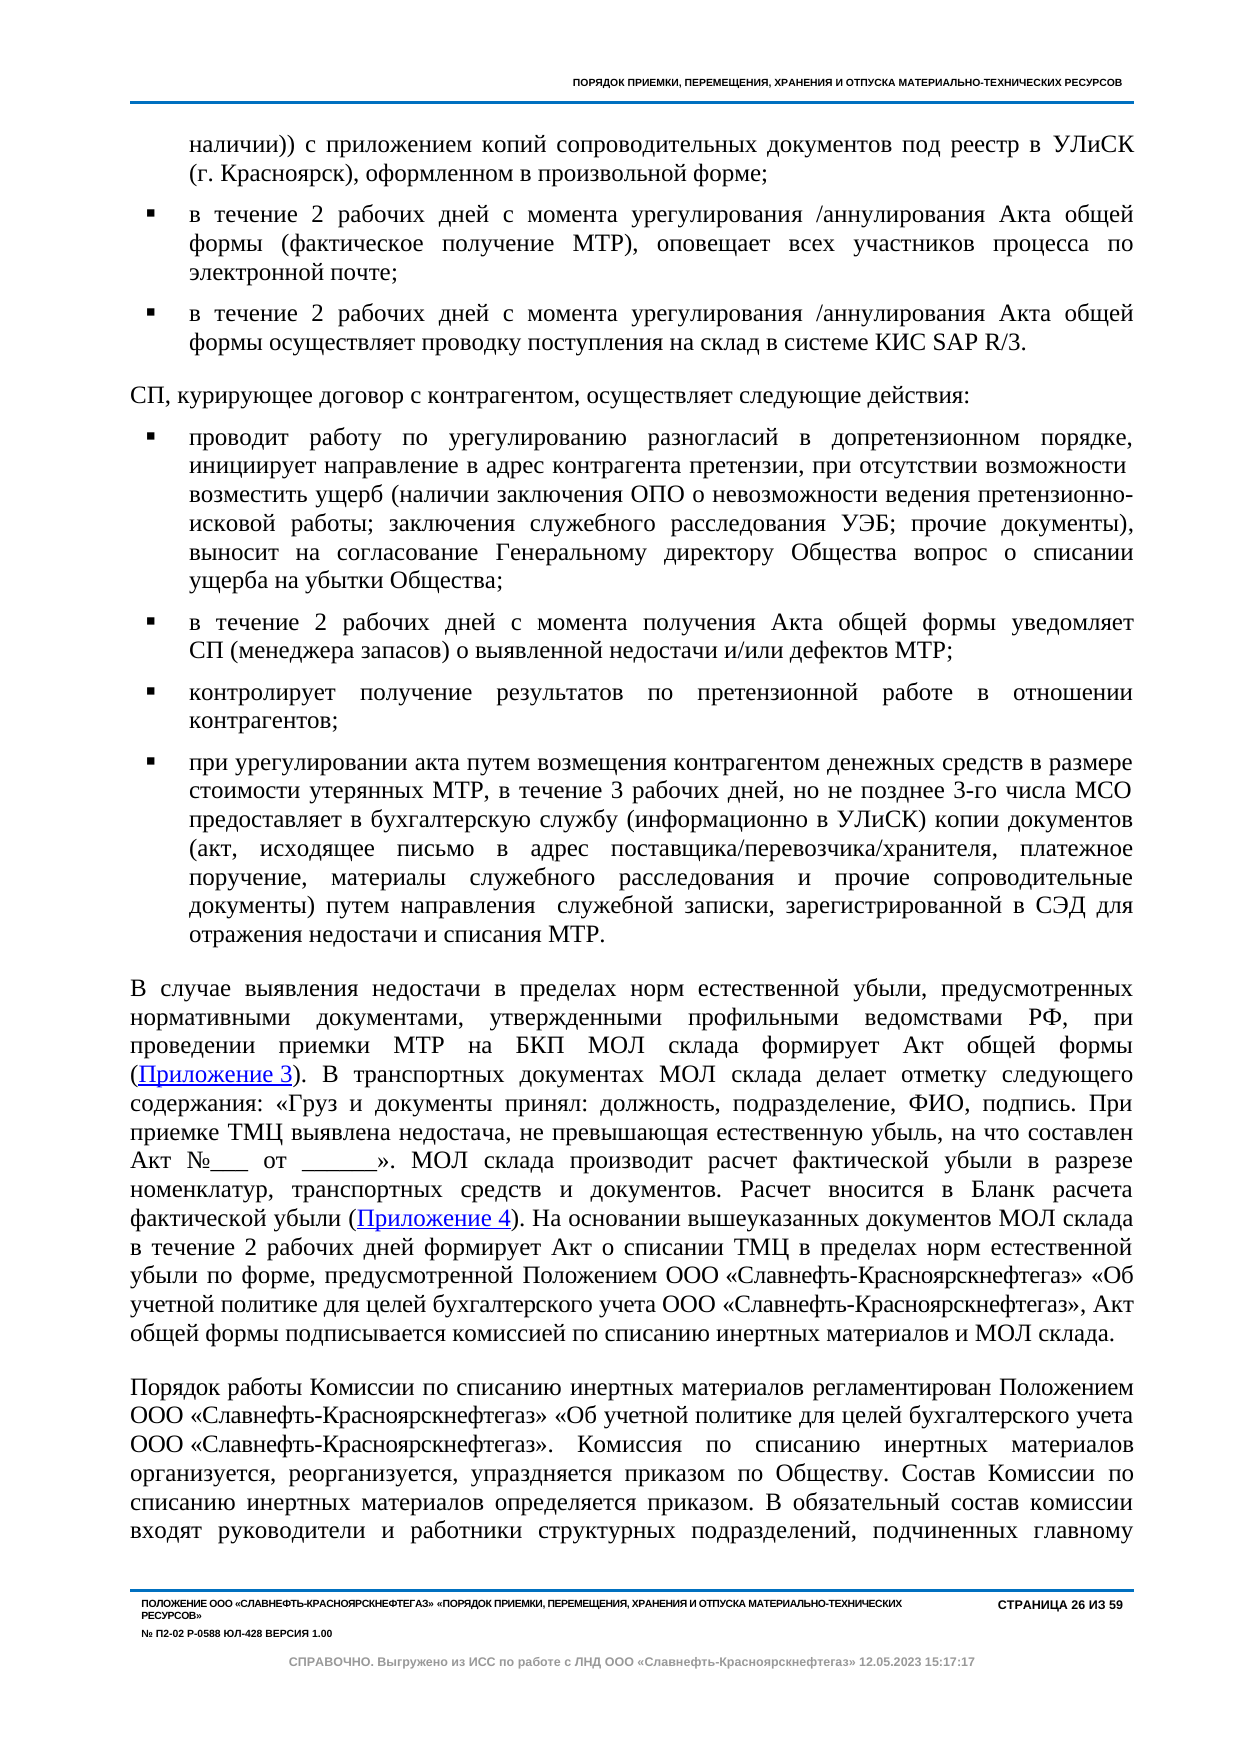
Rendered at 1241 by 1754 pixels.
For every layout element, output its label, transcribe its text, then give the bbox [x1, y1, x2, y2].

list при урегулировании акта путем возмещения контрагентом денежных средств в размере стоимости утерянных МТР, в течение 3 рабочих дней, но не позднее 3-го числа МСО предоставляет в бухгалтерскую службу (информационно в УЛиСК) копии документов (акт, исходящее письмо в адрес поставщика/перевозчика/хранителя, платежное поручение, материалы служебного расследования и прочие сопроводительные документы) путем направления служебной записки, зарегистрированной в СЭД для отражения недостачи и списания МТР. [145, 747, 1134, 948]
text СП, курирующее договор с контрагентом, осуществляет следующие действия: [130, 381, 1134, 409]
list контролирует получение результатов по претензионной работе в отношении контрагентов; [145, 677, 1134, 734]
list проводит работу по урегулированию разногласий в допретензионном порядке, инициирует направление в адрес контрагента претензии, при отсутствии возможности возместить ущерб (наличии заключения ОПО о невозможности ведения претензионно-исковой работы; заключения служебного расследования УЭБ; прочие документы), выносит на согласование Генеральному директору Общества вопрос о списании ущерба на убытки Общества; [145, 422, 1134, 594]
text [130, 1372, 1134, 1544]
text В случае выявления недостачи в пределах норм естественной убыли, предусмотренных нормативными документами, утвержденными профильными ведомствами РФ, при проведении приемки МТР на БКП МОЛ склада формирует Акт общей формы (Приложение 3). В транспортных документах МОЛ склада делает отметку следующего содержания: «Груз и документы принял: должность, подразделение, ФИО, подпись. При приемке ТМЦ выявлена недостача, не превышающая естественную убыль, на что составлен Акт №___ от ______». МОЛ склада производит расчет фактической убыли в разрезе номенклатур, транспортных средств и документов. Расчет вносится в Бланк расчета фактической убыли (Приложение 4). На основании вышеуказанных документов МОЛ склада в течение 2 рабочих дней формирует Акт о списании ТМЦ в пределах норм естественной убыли по форме, предусмотренной Положением ООО «Славнефть-Красноярскнефтегаз» «Об учетной политике для целей бухгалтерского учета ООО «Славнефть-Красноярскнефтегаз», Акт общей формы подписывается комиссией по списанию инертных материалов и МОЛ склада. [130, 973, 1134, 1347]
list в течение 2 рабочих дней с момента урегулирования /аннулирования Акта общей формы осуществляет проводку поступления на склад в системе КИС SAP R/3. [145, 298, 1134, 356]
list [145, 129, 1134, 187]
list в течение 2 рабочих дней с момента получения Акта общей формы уведомляет СП (менеджера запасов) о выявленной недостачи и/или дефектов МТР; [145, 607, 1134, 664]
list в течение 2 рабочих дней с момента урегулирования /аннулирования Акта общей формы (фактическое получение МТР), оповещает всех участников процесса по электронной почте; [145, 199, 1134, 286]
